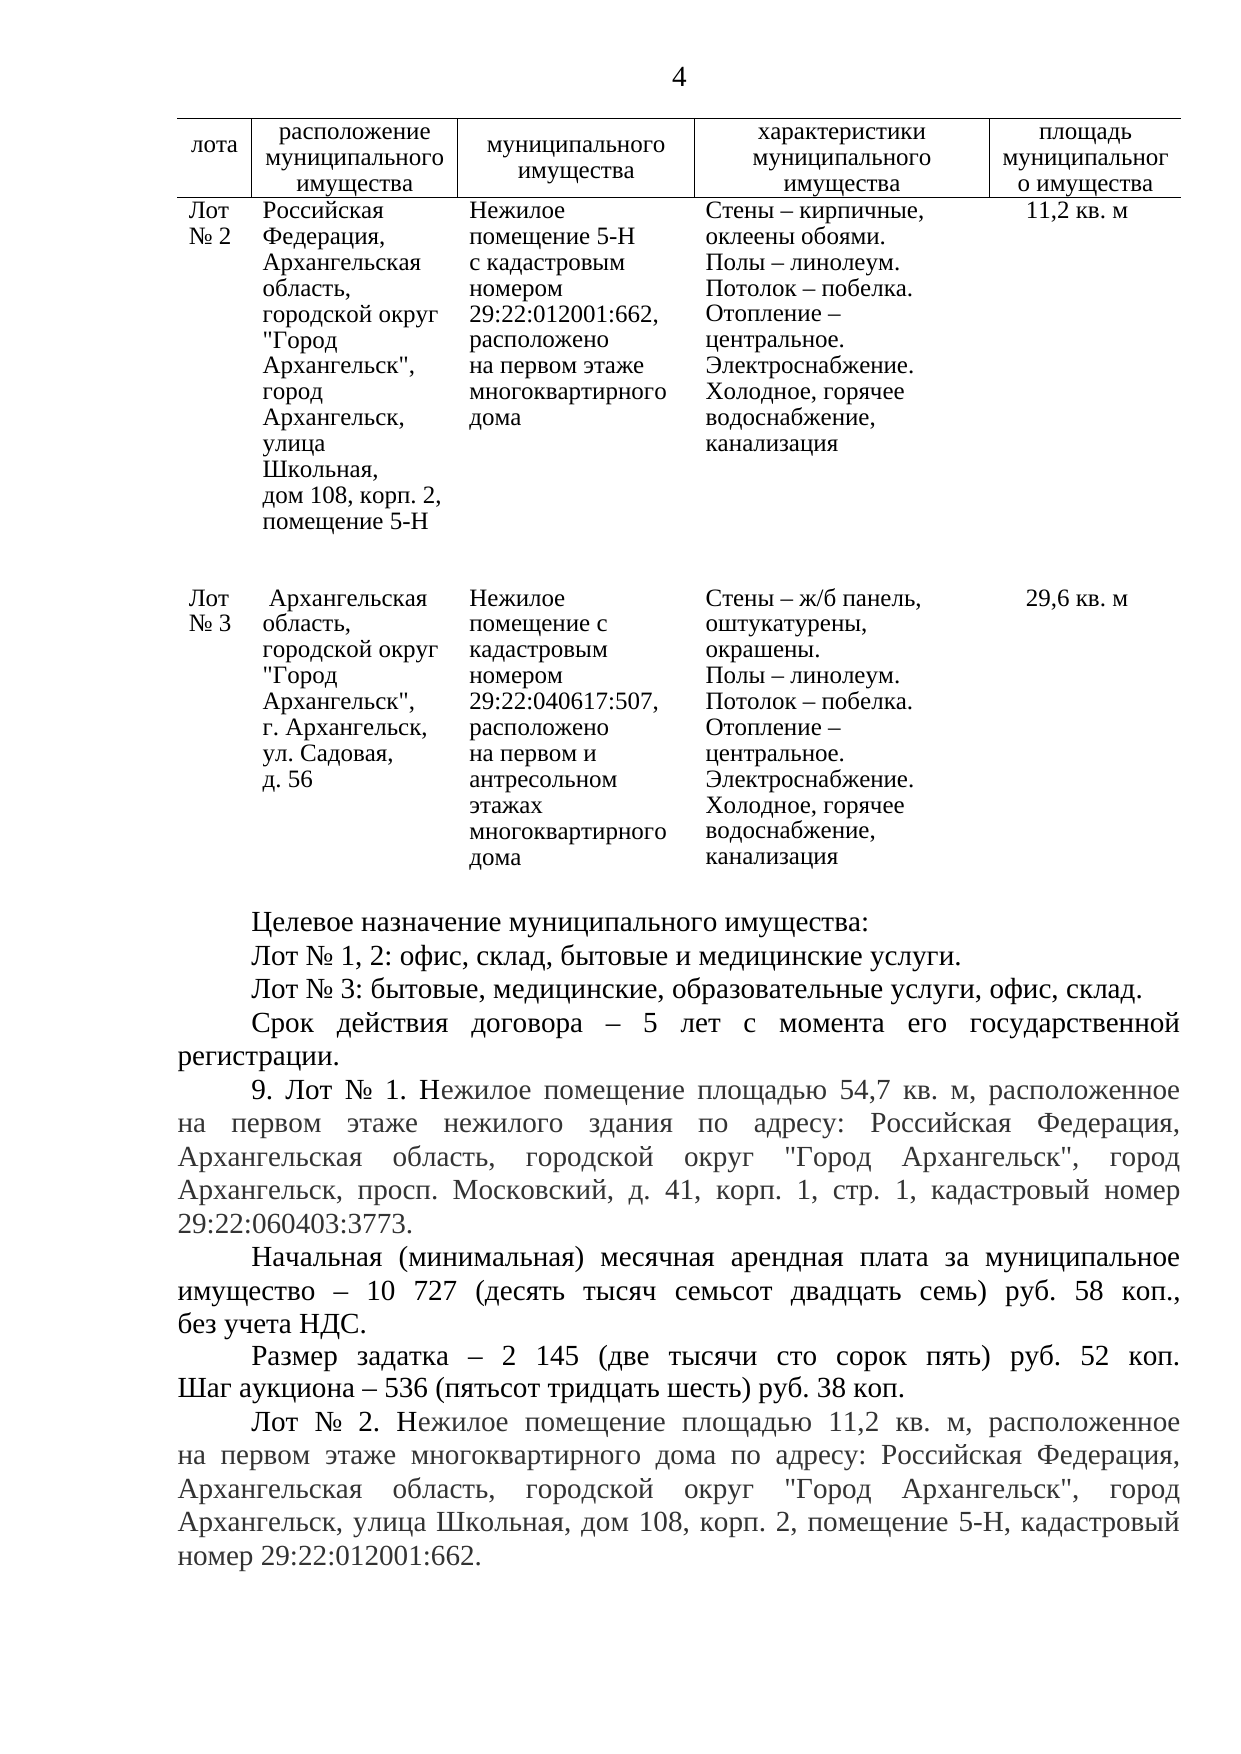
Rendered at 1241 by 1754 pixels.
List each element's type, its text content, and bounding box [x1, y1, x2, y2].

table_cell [252, 119, 457, 197]
table_cell Нежилое помещение 5-Н с кадастровым номером 29:22:012001:662, расположено на первом этаже многоквартирного дома [458, 198, 694, 585]
text Срок действия договора – 5 лет с момента его государственной регистрации. [177, 1005, 1181, 1072]
text 9. Лот № 1. Нежилое помещение площадью 54,7 кв. м, расположенное на первом этаже нежилого здания по адресу: Российская Федерация, Архангельская область, городской округ "Город Архангельск", город Архангельск, просп. Московский, д. 41, корп. 1, стр. 1, кадастровый номер 29:22:060403:3773. [177, 1072, 1181, 1239]
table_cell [695, 119, 989, 197]
table_cell Лот № 3 [177, 585, 251, 871]
text Целевое назначение муниципального имущества: [177, 904, 1181, 938]
text Размер задатка – 2 145 (две тысячи сто сорок пять) руб. 52 коп. Шаг аукциона – 536 (пятьсот тридцать шесть) руб. 38 коп. [177, 1340, 1181, 1404]
table_cell Российская Федерация, Архангельская область, городской округ "Город Архангельск", город Архангельск, улица Школьная, дом 108, корп. 2, помещение 5-Н [251, 198, 458, 585]
table_cell Стены – ж/б панель, оштукатурены, окрашены. Полы – линолеум. Потолок – побелка. Отопление – центральное. Электроснабжение. Холодное, горячее водоснабжение, канализация [694, 585, 989, 871]
text Начальная (минимальная) месячная арендная плата за муниципальное имущество – 10 727 (десять тысяч семьсот двадцать семь) руб. 58 коп., без учета НДС. [177, 1239, 1181, 1340]
table_cell Лот № 2 [177, 198, 251, 585]
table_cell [458, 119, 694, 197]
text Лот № 3: бытовые, медицинские, образовательные услуги, офис, склад. [177, 971, 1181, 1005]
text Лот № 2. Нежилое помещение площадью 11,2 кв. м, расположенное на первом этаже многоквартирного дома по адресу: Российская Федерация, Архангельская область, городской округ "Город Архангельск", город Архангельск, улица Школьная, дом 108, корп. 2, помещение 5-Н, кадастровый номер 29:22:012001:662. [177, 1404, 1181, 1571]
table_cell № лота [177, 119, 251, 197]
table_cell Нежилое помещение с кадастровым номером 29:22:040617:507, расположено на первом и антресольном этажах многоквартирного дома [458, 585, 694, 871]
table_cell 29,6 кв. м [989, 585, 1181, 871]
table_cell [990, 119, 1181, 197]
text Лот № 1, 2: офис, склад, бытовые и медицинские услуги. [177, 938, 1181, 971]
table_cell Архангельская область, городской округ "Город Архангельск", г. Архангельск, ул. Садовая, д. 56 [251, 585, 458, 871]
table_cell 11,2 кв. м [989, 198, 1181, 585]
